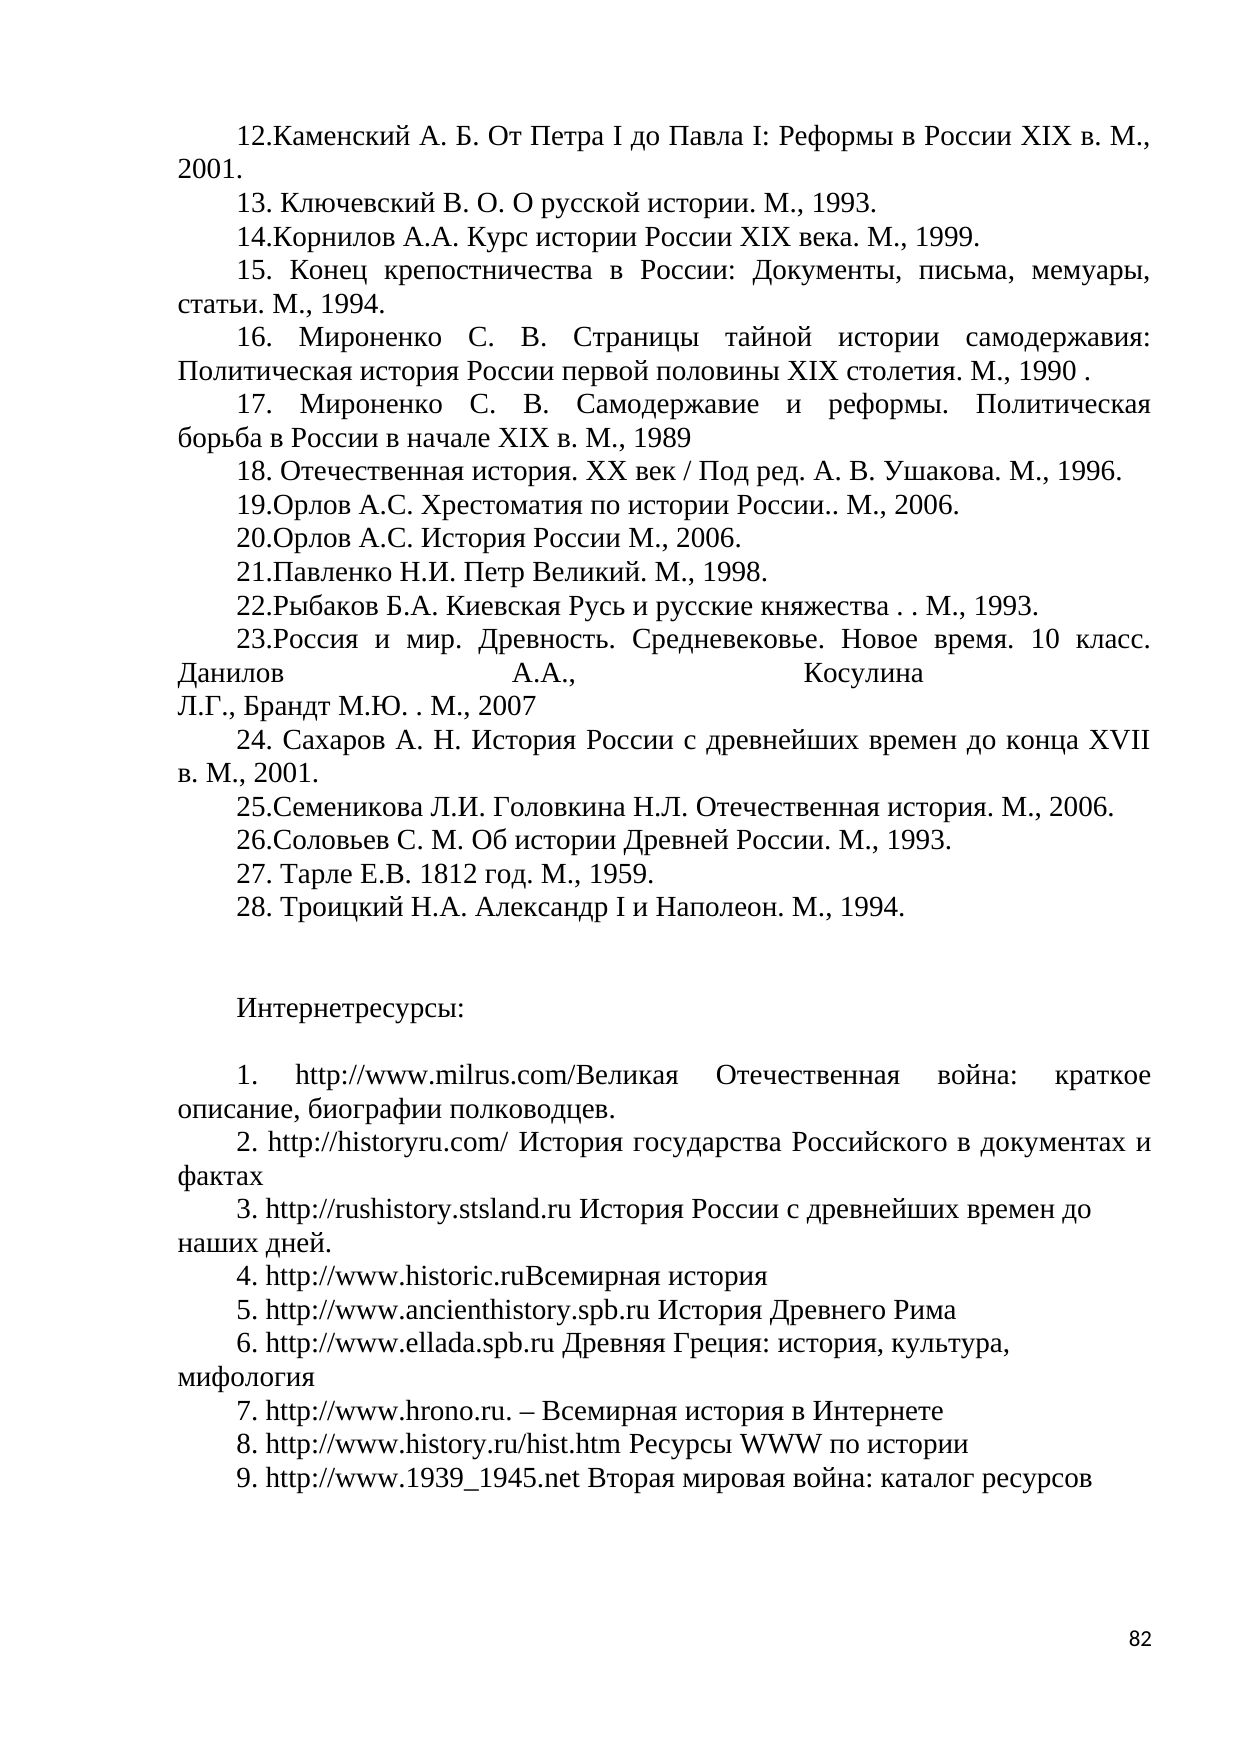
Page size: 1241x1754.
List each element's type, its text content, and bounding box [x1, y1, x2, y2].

text 22.Рыбаков Б.А. Киевская Русь и русские княжества . . М., 1993. [177, 588, 1152, 621]
text 24. Сахаров А. Н. История России с древнейших времен до конца XVII в. М., 2001. [177, 722, 1152, 789]
text Интернетресурсы: [177, 990, 1152, 1024]
text 28. Троицкий Н.А. Александр I и Наполеон. М., 1994. [177, 889, 1152, 923]
text 27. Тарле Е.В. 1812 год. М., 1959. [177, 856, 1152, 889]
text 25.Семеникова Л.И. Головкина Н.Л. Отечественная история. М., 2006. [177, 789, 1152, 822]
text 9. http://www.1939_1945.net Вторая мировая война: каталог ресурсов [177, 1460, 1152, 1493]
text 7. http://www.hrono.ru. – Всемирная история в Интернете [177, 1393, 1152, 1426]
text 8. http://www.history.ru/hist.htm Ресурсы WWW по истории [177, 1426, 1152, 1460]
text 5. http://www.ancienthistory.spb.ru История Древнего Рима [177, 1292, 1152, 1326]
text 13. Ключевский В. О. О русской истории. М., 1993. [177, 185, 1152, 219]
text 2. http://historyru.com/ История государства Российского в документах и фактах [177, 1124, 1152, 1191]
text 18. Отечественная история. XX век / Под ред. А. В. Ушакова. М., 1996. [177, 453, 1152, 487]
text 4. http://www.historic.ruВсемирная история [177, 1258, 1152, 1292]
text 15. Конец крепостничества в России: Документы, письма, мемуары, статьи. М., 1994. [177, 252, 1152, 319]
text 14.Корнилов А.А. Курс истории России XIX века. М., 1999. [177, 219, 1152, 252]
text 1. http://www.milrus.com/Великая Отечественная война: краткое описание, биографии полководцев. [177, 1057, 1152, 1124]
text 23.Россия и мир. Древность. Средневековье. Новое время. 10 класс. Данилов А.А., Косулина Л.Г., Брандт М.Ю. . М., 2007 [177, 621, 1152, 722]
text 20.Орлов А.С. История России М., 2006. [177, 521, 1152, 554]
text 17. Мироненко С. В. Самодержавие и реформы. Политическая борьба в России в начале XIX в. М., 1989 [177, 386, 1152, 453]
text 3. http://rushistory.stsland.ru История России с древнейших времен до наших дней. [177, 1191, 1152, 1258]
text 12.Каменский А. Б. От Петра I до Павла I: Реформы в России XIX в. М., 2001. [177, 118, 1152, 185]
text 16. Мироненко С. В. Страницы тайной истории самодержавия: Политическая история России первой половины XIX столетия. М., 1990 . [177, 319, 1152, 386]
text 21.Павленко Н.И. Петр Великий. М., 1998. [177, 554, 1152, 588]
text 19.Орлов А.С. Хрестоматия по истории России.. М., 2006. [177, 487, 1152, 521]
text 6. http://www.ellada.spb.ru Древняя Греция: история, культура, мифология [177, 1326, 1152, 1393]
text 26.Соловьев С. М. Об истории Древней России. М., 1993. [177, 822, 1152, 856]
